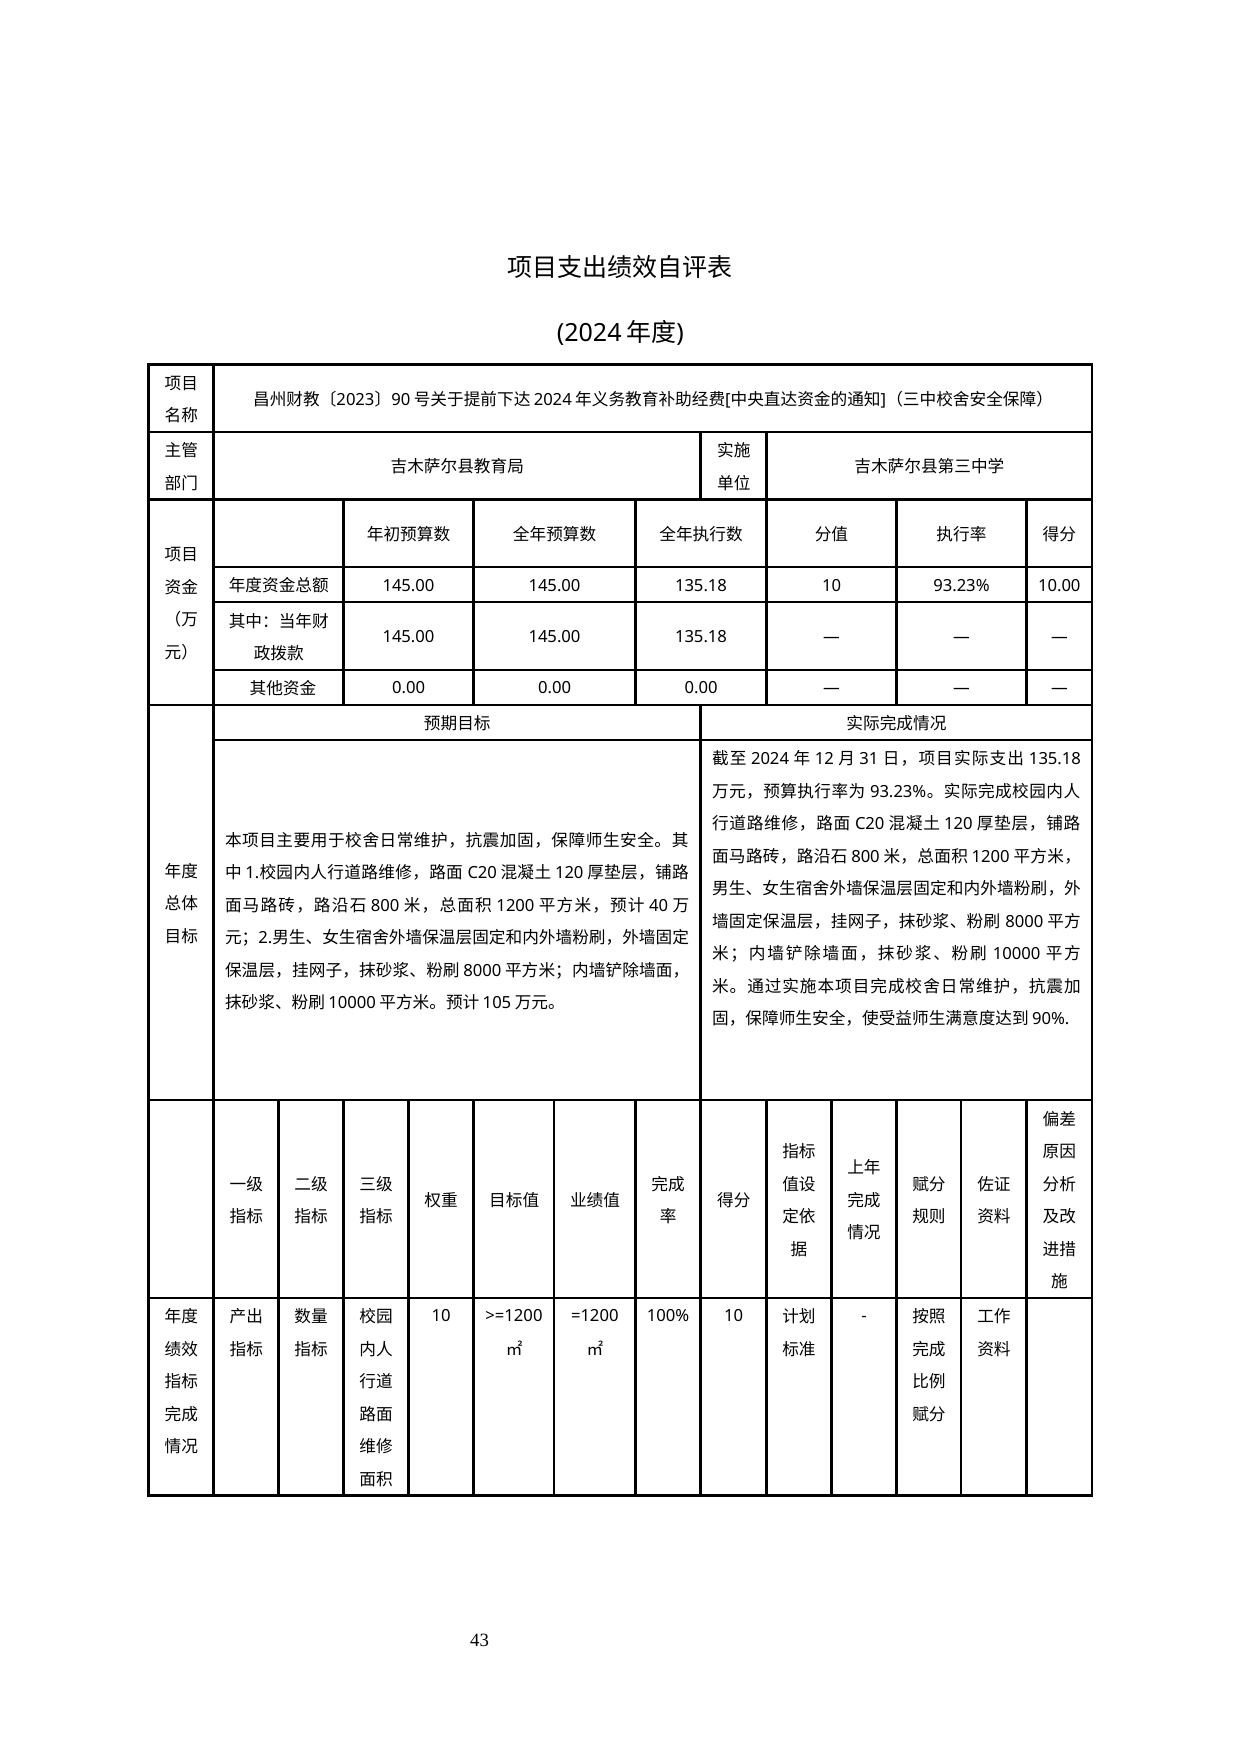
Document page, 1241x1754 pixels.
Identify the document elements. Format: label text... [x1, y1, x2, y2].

table_cell 分值 [768, 501, 895, 566]
table_cell 100% [637, 1299, 699, 1494]
table_cell — [898, 603, 1025, 668]
table_cell 年度总体目标 [150, 706, 212, 1099]
table_cell 执行率 [898, 501, 1025, 566]
table_cell — [768, 671, 895, 703]
table_cell 项目资金（万元） [150, 501, 212, 703]
table_cell 按照完成比例赋分 [898, 1299, 960, 1494]
table_cell 得分 [702, 1101, 765, 1296]
table_cell — [898, 671, 1025, 703]
table_cell 计划标准 [768, 1299, 830, 1494]
table_cell 10 [768, 568, 895, 601]
table_cell 目标值 [475, 1101, 553, 1296]
table_cell [215, 501, 342, 566]
table_cell 10 [410, 1299, 472, 1494]
table_cell 135.18 [637, 603, 765, 668]
table_cell 实施单位 [702, 433, 765, 498]
table_cell 产出指标 [215, 1299, 277, 1494]
table_cell 二级指标 [280, 1101, 342, 1296]
table_cell — [768, 603, 895, 668]
table_cell 项目名称 [150, 366, 212, 431]
table_cell 145.00 [345, 603, 472, 668]
table_cell 佐证资料 [962, 1101, 1025, 1296]
table_cell 上年完成情况 [833, 1101, 895, 1296]
table_cell 权重 [410, 1101, 472, 1296]
table_cell 年度资金总额 [215, 568, 342, 601]
table_cell [150, 1101, 212, 1296]
table_cell 主管部门 [150, 433, 212, 498]
table_cell — [1028, 671, 1091, 703]
table_cell 昌州财教〔2023〕90号关于提前下达2024年义务教育补助经费[中央直达资金的通知]（三中校舍安全保障） [215, 366, 1091, 431]
table_header 项目支出绩效自评表 [148, 233, 1092, 298]
table_cell 0.00 [475, 671, 634, 703]
table_cell 校园内人行道路面维修面积 [345, 1299, 407, 1494]
table_cell 数量指标 [280, 1299, 342, 1494]
table_cell 全年预算数 [475, 501, 634, 566]
table_cell 145.00 [475, 603, 634, 668]
table_cell — [1028, 603, 1091, 668]
table_cell 完成率 [637, 1101, 699, 1296]
table_cell 得分 [1028, 501, 1091, 566]
table_cell 10.00 [1028, 568, 1091, 601]
table_cell - [833, 1299, 895, 1494]
table_cell 145.00 [475, 568, 634, 601]
table_cell 其中：当年财政拨款 [215, 603, 342, 668]
table_cell 135.18 [637, 568, 765, 601]
table_cell 吉木萨尔县教育局 [215, 433, 699, 498]
table_cell 93.23% [898, 568, 1025, 601]
table_cell 吉木萨尔县第三中学 [768, 433, 1091, 498]
table_cell 工作资料 [962, 1299, 1025, 1494]
table_cell 业绩值 [555, 1101, 634, 1296]
table_cell 其他资金 [215, 671, 342, 703]
table_cell 145.00 [345, 568, 472, 601]
table_cell =1200㎡ [555, 1299, 634, 1494]
table_cell [1028, 1299, 1091, 1494]
table_cell 三级指标 [345, 1101, 407, 1296]
table_cell 0.00 [637, 671, 765, 703]
table_cell 偏差原因分析及改进措施 [1028, 1101, 1091, 1296]
table_cell >=1200㎡ [475, 1299, 553, 1494]
table_cell 实际完成情况 [702, 706, 1091, 739]
table_cell 本项目主要用于校舍日常维护，抗震加固，保障师生安全。其中1.校园内人行道路维修，路面C20混凝土120厚垫层，铺路面马路砖，路沿石800米，总面积1200平方米，预计40万元；2.男生、女生宿舍外墙保温层固定和内外墙粉刷，外墙固定保温层，挂网子，抹砂浆、粉刷8000平方米；内墙铲除墙面，抹砂浆、粉刷10000平方米。预计105万元。 [215, 741, 699, 1099]
table_cell 赋分规则 [898, 1101, 960, 1296]
table_cell (2024年度) [148, 298, 1092, 363]
table_cell 年度绩效指标完成情况 [150, 1299, 212, 1494]
table_cell 年初预算数 [345, 501, 472, 566]
table_cell 全年执行数 [637, 501, 765, 566]
table_cell 10 [702, 1299, 765, 1494]
table_cell 截至2024年12月31日，项目实际支出135.18万元，预算执行率为93.23%。实际完成校园内人行道路维修，路面C20混凝土120厚垫层，铺路面马路砖，路沿石800米，总面积1200平方米，男生、女生宿舍外墙保温层固定和内外墙粉刷，外墙固定保温层，挂网子，抹砂浆、粉刷8000平方米；内墙铲除墙面，抹砂浆、粉刷10000平方米。通过实施本项目完成校舍日常维护，抗震加固，保障师生安全，使受益师生满意度达到90%. [702, 741, 1091, 1099]
table_cell 0.00 [345, 671, 472, 703]
table_cell 预期目标 [215, 706, 699, 739]
table_cell 指标值设定依据 [768, 1101, 830, 1296]
table_cell 一级指标 [215, 1101, 277, 1296]
